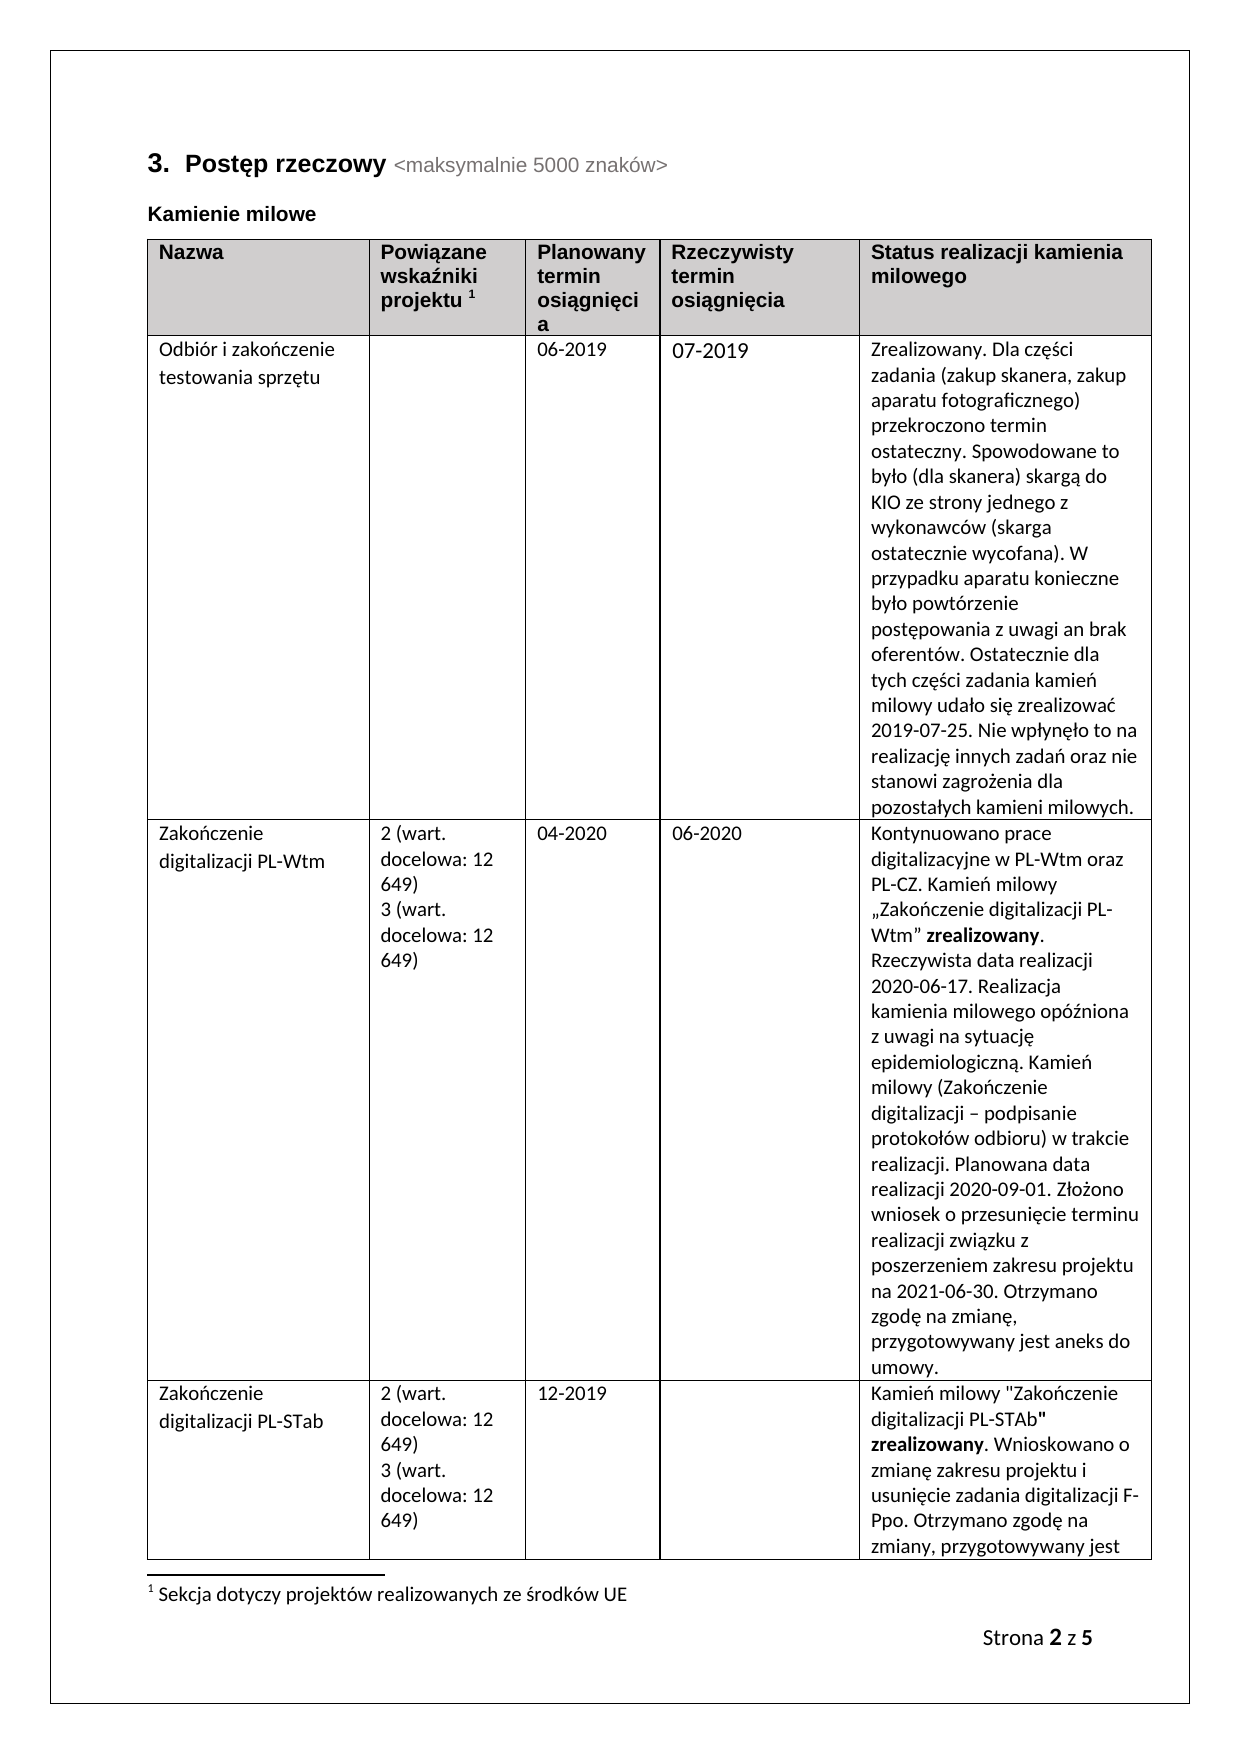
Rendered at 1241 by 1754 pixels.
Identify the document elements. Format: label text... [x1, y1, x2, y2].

table_cell 06-2020 [661, 820, 859, 1379]
table_cell 06-2019 [526, 336, 659, 819]
text Kamienie milowe [147, 202, 1093, 226]
table_cell Odbiór i zakończenie testowania sprzętu [148, 336, 369, 819]
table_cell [370, 1381, 525, 1558]
table_cell 07-2019 [661, 336, 859, 819]
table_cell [860, 1381, 1151, 1558]
table_header Planowany termin osiągnięcia [526, 240, 659, 335]
table_cell 12-2019 [526, 1381, 659, 1558]
table_cell [661, 1381, 859, 1558]
table_cell Zakończenie digitalizacji PL-Wtm [148, 820, 369, 1379]
table_cell 2 (wart. docelowa: 12 649) 3 (wart. docelowa: 12 649) [370, 820, 525, 1379]
table_cell [370, 336, 525, 819]
table_header Powiązane wskaźniki projektu [370, 240, 525, 335]
table_cell Kontynuowano prace digitalizacyjne w PL-Wtm oraz PL-CZ. Kamień milowy „Zakończenie digitalizacji PL-Wtm” zrealizowany. Rzeczywista data realizacji 2020-06-17. Realizacja kamienia milowego opóźniona z uwagi na sytuację epidemiologiczną. Kamień milowy (Zakończenie digitalizacji – podpisanie protokołów odbioru) w trakcie realizacji. Planowana data realizacji 2020-09-01. Złożono wniosek o przesunięcie terminu realizacji związku z poszerzeniem zakresu projektu na 2021-06-30. Otrzymano zgodę na zmianę, przygotowywany jest aneks do umowy. [860, 820, 1151, 1379]
table_cell Zrealizowany. Dla części zadania (zakup skanera, zakup aparatu fotograficznego) przekroczono termin ostateczny. Spowodowane to było (dla skanera) skargą do KIO ze strony jednego z wykonawców (skarga ostatecznie wycofana). W przypadku aparatu konieczne było powtórzenie postępowania z uwagi an brak oferentów. Ostatecznie dla tych części zadania kamień milowy udało się zrealizować 2019-07-25. Nie wpłynęło to na realizację innych zadań oraz nie stanowi zagrożenia dla pozostałych kamieni milowych. [860, 336, 1151, 819]
table_cell Zakończenie digitalizacji PL-STab [148, 1381, 369, 1558]
table_cell 04-2020 [526, 820, 659, 1379]
table_header Rzeczywisty termin osiągnięcia [661, 240, 859, 335]
table_header Nazwa [148, 240, 369, 335]
table_header Status realizacji kamienia milowego [860, 240, 1151, 335]
subtitle Postęp rzeczowy <maksymalnie 5000 znaków> [147, 147, 1093, 179]
